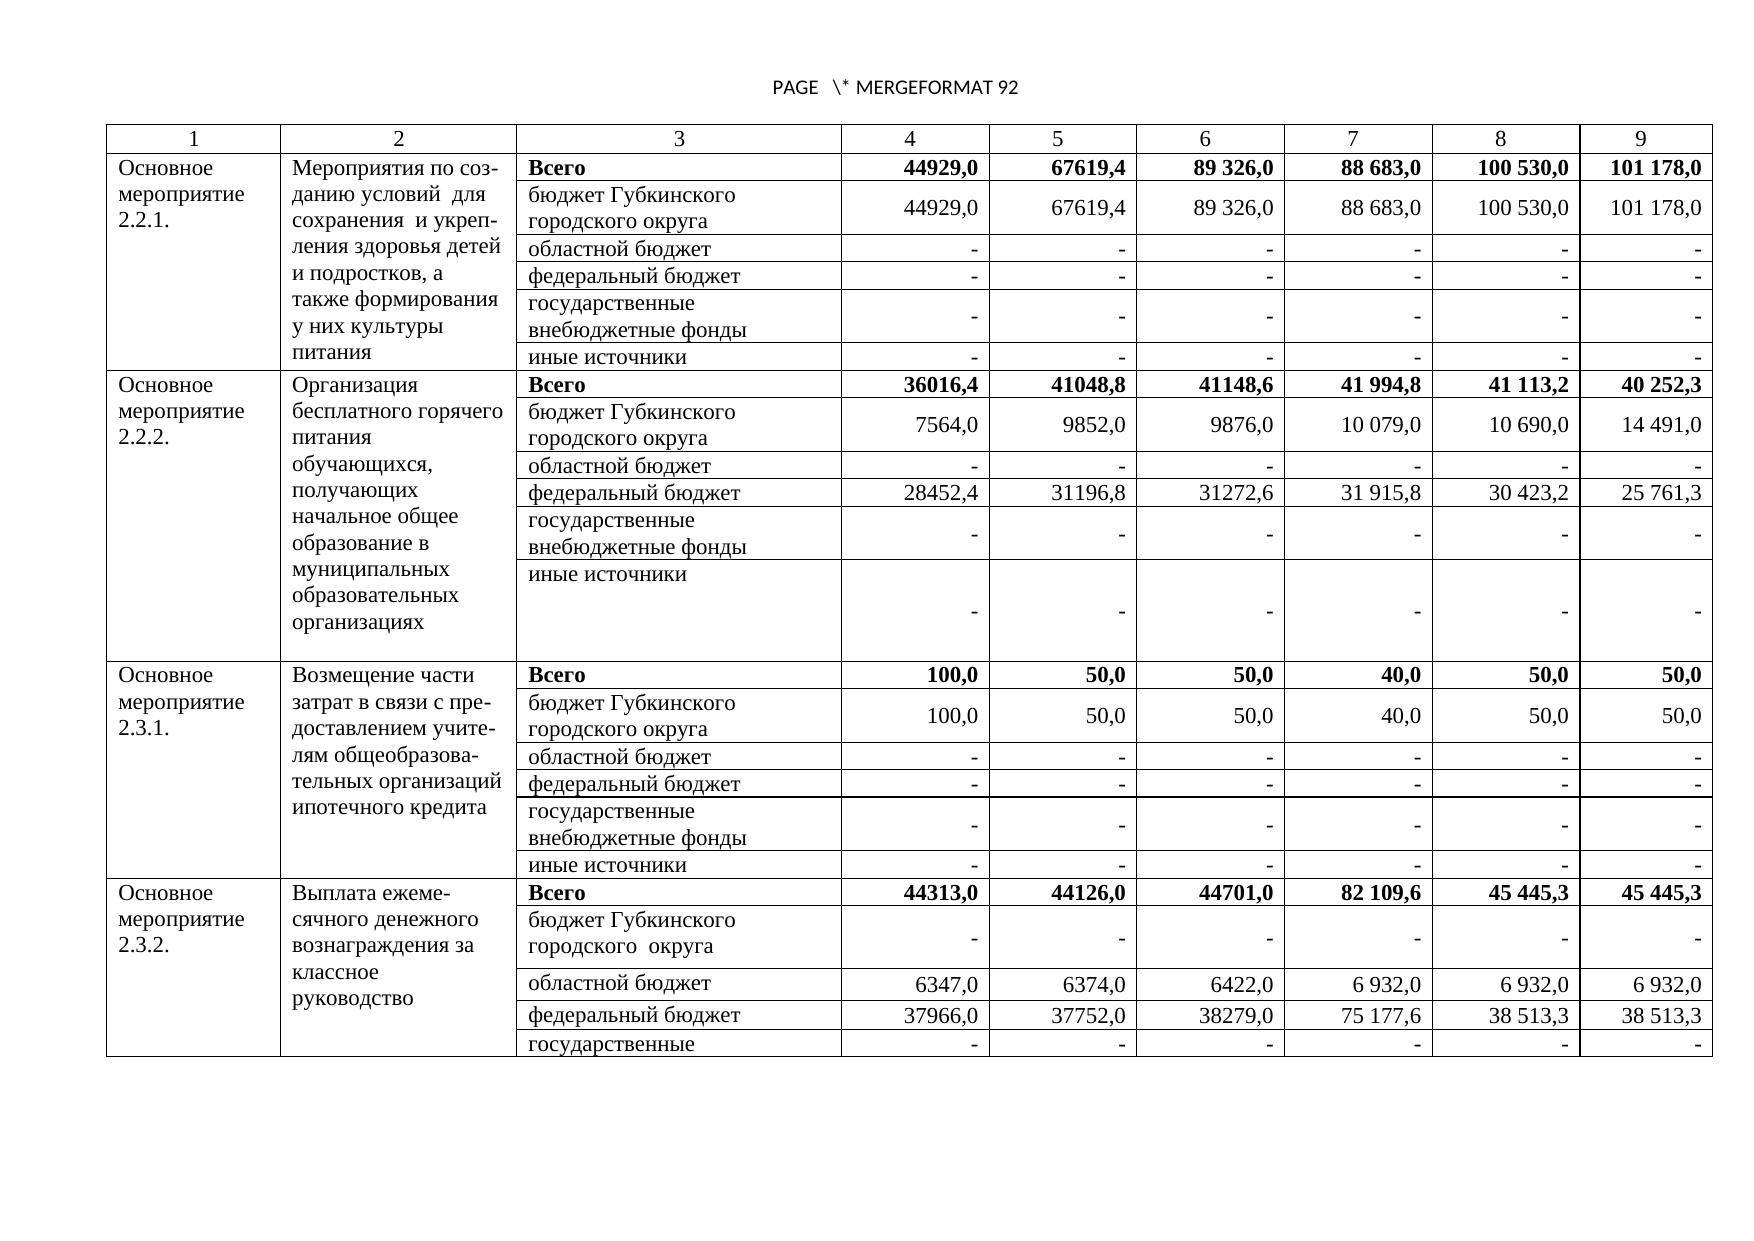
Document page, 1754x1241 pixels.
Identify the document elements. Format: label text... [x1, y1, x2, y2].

table_cell - [1581, 743, 1712, 769]
table_cell Организация бесплатного горячего питания обучающихся, получающих начальное общее образование в муниципальных образовательных организациях [281, 371, 516, 661]
table_cell Всего [517, 879, 841, 905]
table_cell Всего [517, 154, 841, 180]
table_cell государственные внебюджетные фонды [517, 507, 841, 559]
table_cell - [842, 743, 989, 769]
table_cell - [1285, 851, 1432, 878]
table_cell - [1137, 798, 1284, 850]
table_cell бюджет Губкинского городского округа [517, 181, 841, 234]
table_cell - [990, 343, 1136, 369]
table_cell - [1137, 235, 1284, 261]
table_cell - [1581, 906, 1712, 968]
table_cell - [1285, 507, 1432, 559]
table_cell иные источники [517, 343, 841, 369]
table_cell - [842, 560, 989, 661]
table_cell - [990, 798, 1136, 850]
table_cell 45 445,3 [1581, 879, 1712, 905]
table_header 2 [281, 125, 516, 152]
table_cell 89 326,0 [1137, 181, 1284, 234]
table_cell иные источники [517, 851, 841, 878]
table_cell 44701,0 [1137, 879, 1284, 905]
table_cell - [1433, 290, 1579, 342]
table_header 6 [1137, 125, 1284, 152]
table_cell 45 445,3 [1433, 879, 1579, 905]
table_cell 67619,4 [990, 154, 1136, 180]
table_cell государственные внебюджетные фонды [517, 1030, 841, 1056]
table_header 9 [1581, 125, 1712, 152]
table_cell 100,0 [842, 689, 989, 742]
table_cell государственные внебюджетные фонды [517, 290, 841, 342]
table_cell - [1285, 290, 1432, 342]
table_cell - [1581, 798, 1712, 850]
table_cell 41148,6 [1137, 371, 1284, 397]
table_cell 40,0 [1285, 689, 1432, 742]
table_cell федеральный бюджет [517, 1001, 841, 1029]
table_header 8 [1433, 125, 1579, 152]
table_cell 41048,8 [990, 371, 1136, 397]
table_cell 41 113,2 [1433, 371, 1579, 397]
table_cell - [842, 798, 989, 850]
table_cell 6 932,0 [1581, 969, 1712, 1000]
table_cell - [842, 262, 989, 288]
table_cell - [1137, 262, 1284, 288]
table_cell 37752,0 [990, 1001, 1136, 1029]
table_cell - [1285, 1030, 1432, 1056]
table_cell - [1285, 798, 1432, 850]
table_cell - [1581, 235, 1712, 261]
table_cell - [1285, 770, 1432, 796]
table_cell - [1581, 452, 1712, 478]
table_cell - [1137, 560, 1284, 661]
table_cell 30 423,2 [1433, 479, 1579, 506]
table_cell 50,0 [1433, 662, 1579, 688]
table_cell - [842, 906, 989, 968]
table_cell 100,0 [842, 662, 989, 688]
table_cell - [1433, 798, 1579, 850]
table_cell - [1433, 1030, 1579, 1056]
table_cell - [1581, 290, 1712, 342]
table_cell 88 683,0 [1285, 154, 1432, 180]
table_cell - [990, 290, 1136, 342]
table_cell 6 932,0 [1433, 969, 1579, 1000]
table_cell - [1137, 770, 1284, 796]
table_cell 25 761,3 [1581, 479, 1712, 506]
table_cell - [842, 851, 989, 878]
table_cell - [990, 770, 1136, 796]
table_cell Всего [517, 662, 841, 688]
table_cell иные источники [517, 560, 841, 661]
table_cell 6347,0 [842, 969, 989, 1000]
table_cell - [1285, 235, 1432, 261]
table_cell - [990, 906, 1136, 968]
table_cell бюджет Губкинского городского округа [517, 906, 841, 968]
table_cell областной бюджет [517, 969, 841, 1000]
table_cell - [842, 770, 989, 796]
table_cell - [842, 290, 989, 342]
table_cell 41 994,8 [1285, 371, 1432, 397]
table_cell - [1433, 770, 1579, 796]
table_cell 38 513,3 [1581, 1001, 1712, 1029]
table_cell 50,0 [1433, 689, 1579, 742]
table_cell - [1581, 507, 1712, 559]
table_cell Мероприятия по созданию условий для сохранения и укрепления здоровья детей и подростков, а также формирования у них культуры питания [281, 154, 516, 369]
table_cell - [842, 452, 989, 478]
table_cell - [1137, 452, 1284, 478]
table_cell Основное мероприятие 2.3.2. [107, 879, 280, 1056]
table_cell 50,0 [1581, 689, 1712, 742]
table_header 3 [517, 125, 841, 152]
table_cell - [990, 743, 1136, 769]
table_cell государственные внебюджетные фонды [517, 798, 841, 850]
table_cell 44126,0 [990, 879, 1136, 905]
table_cell 101 178,0 [1581, 181, 1712, 234]
table_cell 31 915,8 [1285, 479, 1432, 506]
table_cell 75 177,6 [1285, 1001, 1432, 1029]
table_cell Возмещение части затрат в связи с предоставлением учителям общеобразовательных организаций ипотечного кредита [281, 662, 516, 878]
table_cell - [1433, 343, 1579, 369]
table_cell - [1137, 743, 1284, 769]
table_cell - [990, 452, 1136, 478]
table_cell 31196,8 [990, 479, 1136, 506]
table_cell 28452,4 [842, 479, 989, 506]
table_cell Всего [517, 371, 841, 397]
table_cell областной бюджет [517, 743, 841, 769]
table_cell - [1285, 452, 1432, 478]
table_cell - [1581, 343, 1712, 369]
table_cell - [1433, 262, 1579, 288]
table_cell - [1285, 560, 1432, 661]
table_cell - [842, 1030, 989, 1056]
table_cell - [842, 507, 989, 559]
table_cell - [1285, 743, 1432, 769]
table_cell 10 690,0 [1433, 398, 1579, 451]
table_cell федеральный бюджет [517, 262, 841, 288]
table_cell - [1581, 1030, 1712, 1056]
table_cell - [842, 343, 989, 369]
table_cell 6 932,0 [1285, 969, 1432, 1000]
table_cell Основное мероприятие 2.2.1. [107, 154, 280, 369]
table_cell - [1581, 262, 1712, 288]
table_cell 37966,0 [842, 1001, 989, 1029]
table_cell - [842, 235, 989, 261]
table_cell - [990, 507, 1136, 559]
table_cell - [990, 262, 1136, 288]
table_cell 44313,0 [842, 879, 989, 905]
table_cell 44929,0 [842, 154, 989, 180]
table_cell - [1137, 507, 1284, 559]
table_cell - [990, 851, 1136, 878]
table_cell Основное мероприятие 2.3.1. [107, 662, 280, 878]
table_cell - [990, 560, 1136, 661]
table_cell - [990, 235, 1136, 261]
table_cell 14 491,0 [1581, 398, 1712, 451]
table_cell 9876,0 [1137, 398, 1284, 451]
table_cell - [1581, 560, 1712, 661]
table_cell 50,0 [1137, 662, 1284, 688]
table_cell 6422,0 [1137, 969, 1284, 1000]
table_cell 82 109,6 [1285, 879, 1432, 905]
table_cell 6374,0 [990, 969, 1136, 1000]
table_cell областной бюджет [517, 235, 841, 261]
table_cell 10 079,0 [1285, 398, 1432, 451]
table_cell 50,0 [990, 689, 1136, 742]
table_cell - [1137, 343, 1284, 369]
table_cell - [1285, 343, 1432, 369]
table_cell 44929,0 [842, 181, 989, 234]
table_cell - [1137, 906, 1284, 968]
table_cell 89 326,0 [1137, 154, 1284, 180]
table_cell - [1433, 743, 1579, 769]
table_cell 50,0 [990, 662, 1136, 688]
table_cell 50,0 [1581, 662, 1712, 688]
table_header 5 [990, 125, 1136, 152]
table_cell 100 530,0 [1433, 154, 1579, 180]
table_cell - [1137, 851, 1284, 878]
table_cell 40,0 [1285, 662, 1432, 688]
table_header 7 [1285, 125, 1432, 152]
table_cell 100 530,0 [1433, 181, 1579, 234]
table_cell - [1433, 560, 1579, 661]
table_cell - [1137, 290, 1284, 342]
table_cell 9852,0 [990, 398, 1136, 451]
table_cell - [1581, 770, 1712, 796]
table_cell бюджет Губкинского городского округа [517, 689, 841, 742]
table_cell - [1433, 851, 1579, 878]
table_cell - [1285, 906, 1432, 968]
table_cell 67619,4 [990, 181, 1136, 234]
table_cell 7564,0 [842, 398, 989, 451]
table_cell федеральный бюджет [517, 770, 841, 796]
table_cell - [1581, 851, 1712, 878]
table_cell федеральный бюджет [517, 479, 841, 506]
table_header 1 [107, 125, 280, 152]
table_cell 31272,6 [1137, 479, 1284, 506]
table_cell - [1433, 507, 1579, 559]
table_cell 101 178,0 [1581, 154, 1712, 180]
table_cell 38 513,3 [1433, 1001, 1579, 1029]
table_cell 50,0 [1137, 689, 1284, 742]
table_cell 88 683,0 [1285, 181, 1432, 234]
table_cell 40 252,3 [1581, 371, 1712, 397]
table_cell - [990, 1030, 1136, 1056]
table_header 4 [842, 125, 989, 152]
table_cell - [1433, 906, 1579, 968]
table_cell 38279,0 [1137, 1001, 1284, 1029]
table_cell - [1433, 235, 1579, 261]
table_cell - [1137, 1030, 1284, 1056]
table_cell Основное мероприятие 2.2.2. [107, 371, 280, 661]
table_cell 36016,4 [842, 371, 989, 397]
table_cell бюджет Губкинского городского округа [517, 398, 841, 451]
table_cell - [1433, 452, 1579, 478]
table_cell областной бюджет [517, 452, 841, 478]
table_cell Выплата ежеме- сячного денежного вознаграждения за классное руководство [281, 879, 516, 1056]
table_cell - [1285, 262, 1432, 288]
